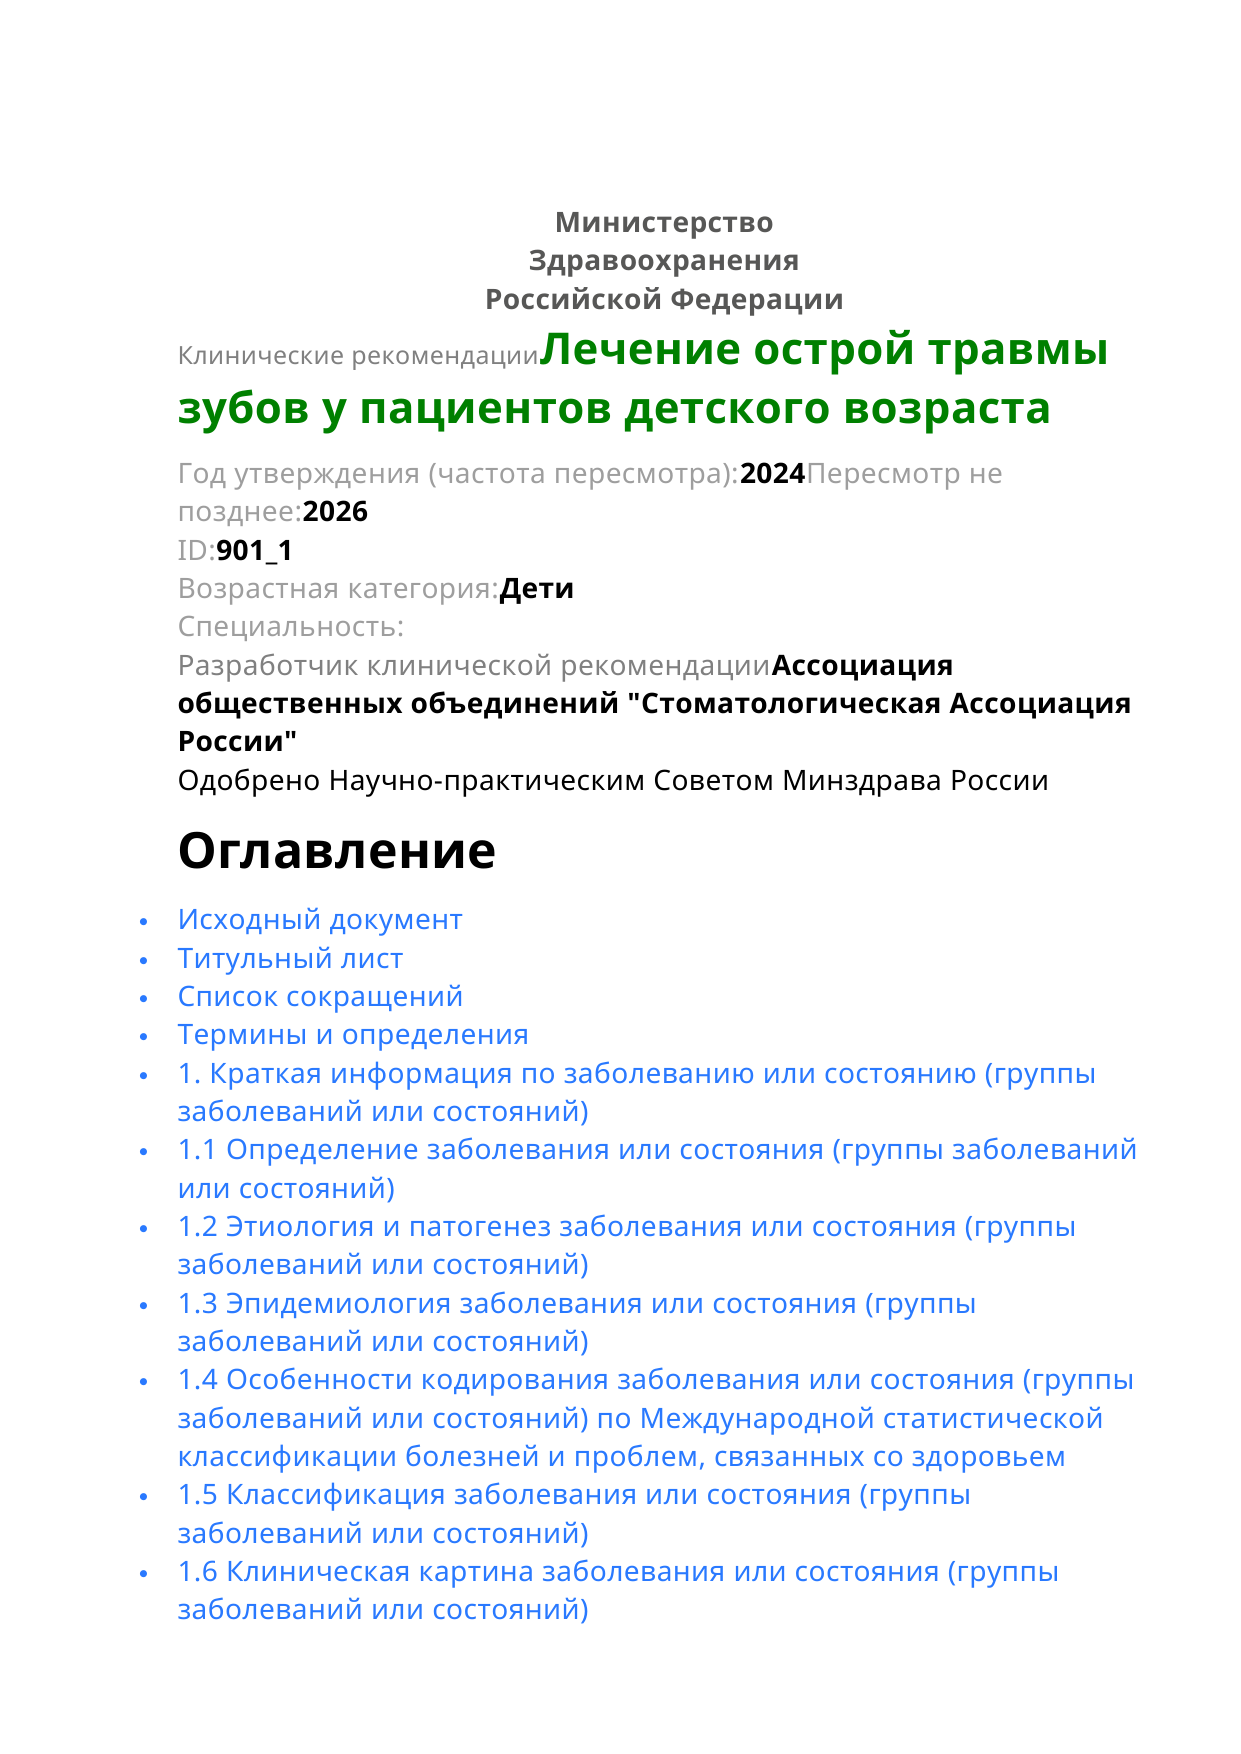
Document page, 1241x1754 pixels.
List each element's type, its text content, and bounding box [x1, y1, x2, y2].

list Титульный лист [140, 938, 1152, 976]
list 1.6 Клиническая картина заболевания или состояния (группы заболеваний или состояний) [140, 1551, 1152, 1628]
list Термины и определения [140, 1014, 1152, 1053]
text Оглавление [177, 815, 1152, 883]
list 1.5 Классификация заболевания или состояния (группы заболеваний или состояний) [140, 1474, 1152, 1551]
list 1.4 Особенности кодирования заболевания или состояния (группы заболеваний или состояний) по Международной статистической классификации болезней и проблем, связанных со здоровьем [140, 1359, 1152, 1474]
text ID:901_1 [177, 530, 1152, 568]
text Возрастная категория:Дети [177, 568, 1152, 606]
list 1.2 Этиология и патогенез заболевания или состояния (группы заболеваний или состояний) [140, 1206, 1152, 1283]
list 1. Краткая информация по заболеванию или состоянию (группы заболеваний или состояний) [140, 1053, 1152, 1129]
text Клинические рекомендацииЛечение острой травмы зубов у пациентов детского возраста [177, 317, 1152, 436]
text Разработчик клинической рекомендацииАссоциация общественных объединений "Стоматологическая Ассоциация России" [177, 645, 1152, 760]
text Специальность: [177, 606, 1152, 645]
list 1.3 Эпидемиология заболевания или состояния (группы заболеваний или состояний) [140, 1283, 1152, 1359]
text Год утверждения (частота пересмотра):2024Пересмотр не позднее:2026 [177, 453, 1152, 530]
text Одобрено Научно-практическим Советом Минздрава России [177, 760, 1152, 798]
list 1.1 Определение заболевания или состояния (группы заболеваний или состояний) [140, 1129, 1152, 1206]
text Министерство Здравоохранения Российской Федерации [177, 202, 1152, 317]
list Исходный документ [140, 899, 1152, 938]
list Список сокращений [140, 976, 1152, 1014]
